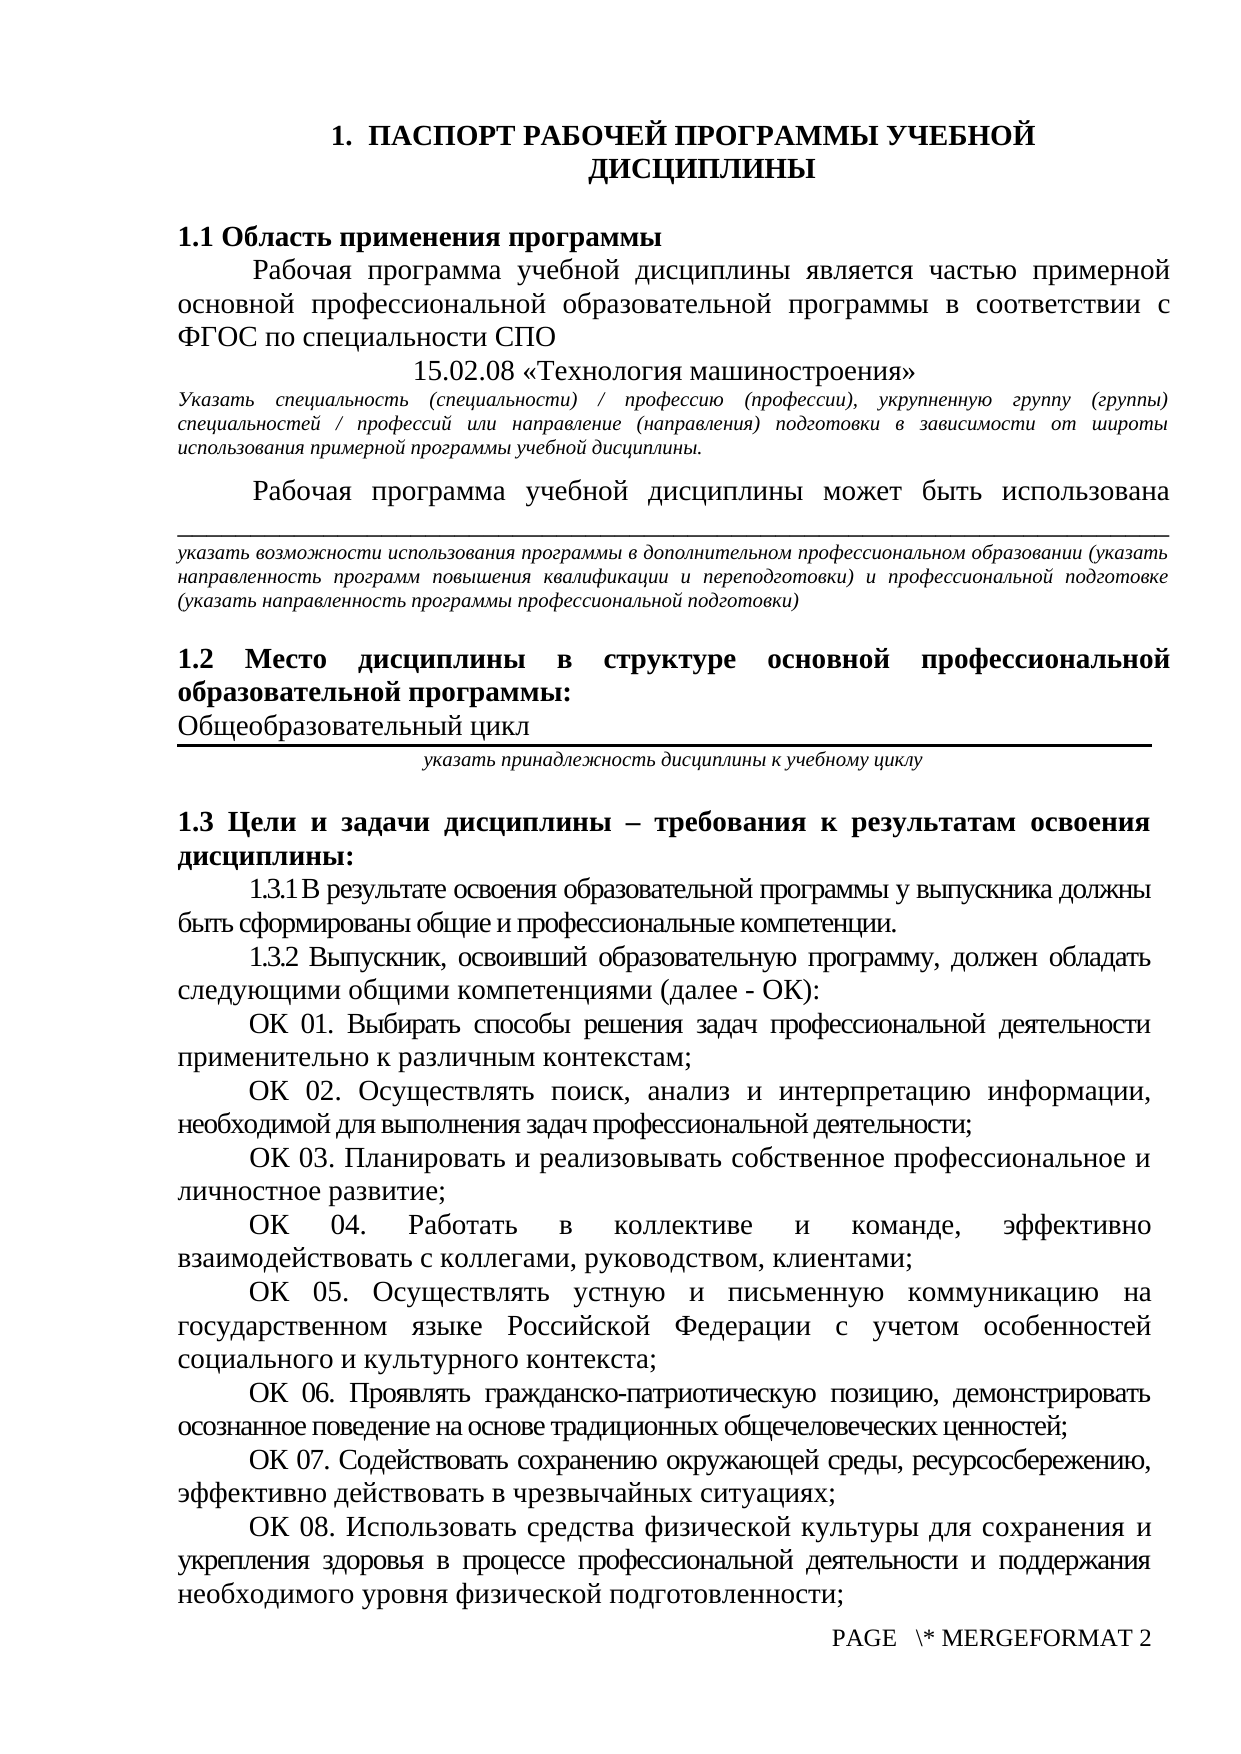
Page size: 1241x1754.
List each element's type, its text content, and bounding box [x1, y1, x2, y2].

text ОК 06. Проявлять гражданско-патриотическую позицию, демонстрировать осознанное поведение на основе традиционных общечеловеческих ценностей; [177, 1375, 1152, 1442]
text 1.3 Цели и задачи дисциплины – требования к результатам освоения дисциплины: [177, 804, 1152, 872]
text ОК 07. Содействовать сохранению окружающей среды, ресурсосбережению, эффективно действовать в чрезвычайных ситуациях; [177, 1442, 1152, 1509]
text ОК 05. Осуществлять устную и письменную коммуникацию на государственном языке Российской Федерации с учетом особенностей социального и культурного контекста; [177, 1274, 1152, 1375]
text ОК 04. Работать в коллективе и команде, эффективно взаимодействовать с коллегами, руководством, клиентами; [177, 1207, 1152, 1274]
text ОК 08. Использовать средства физической культуры для сохранения и укрепления здоровья в процессе профессиональной деятельности и поддержания необходимого уровня физической подготовленности; [177, 1509, 1152, 1609]
text ОК 03. Планировать и реализовывать собственное профессиональное и личностное развитие; [177, 1140, 1152, 1207]
text Общеобразовательный цикл [177, 708, 1152, 744]
text 15.02.08 «Технология машиностроения» [177, 353, 1152, 386]
list Паспорт рабочей ПРОГРАММЫ УЧЕБНОЙ ДИСЦИПЛИНЫ [215, 118, 1152, 185]
text указать принадлежность дисциплины к учебному циклу [177, 747, 1171, 771]
text ОК 02. Осуществлять поиск, анализ и интерпретацию информации, необходимой для выполнения задач профессиональной деятельности; [177, 1073, 1152, 1140]
text 1.1 Область применения программы [177, 219, 1171, 252]
text Указать специальность (специальности) / профессию (профессии), укрупненную группу (группы) специальностей / профессий или направление (направления) подготовки в зависимости от широты использования примерной программы учебной дисциплины. [177, 386, 1171, 459]
text указать возможности использования программы в дополнительном профессиональном образовании (указать направленность программ повышения квалификации и переподготовки) и профессиональной подготовке (указать направленность программы профессиональной подготовки) [177, 540, 1171, 612]
text 1.3.2 Выпускник, освоивший образовательную программу, должен обладать следующими общими компетенциями (далее - ОК): [177, 939, 1152, 1006]
text ОК 01. Выбирать способы решения задач профессиональной деятельности применительно к различным контекстам; [177, 1006, 1152, 1073]
text Рабочая программа учебной дисциплины может быть использована ____________________________________________________________________ [177, 473, 1171, 540]
text 1.3.1 В результате освоения образовательной программы у выпускника должны быть сформированы общие и профессиональные компетенции. [177, 872, 1152, 939]
text 1.2 Место дисциплины в структуре основной профессиональной образовательной программы: [177, 641, 1171, 708]
text Рабочая программа учебной дисциплины является частью примерной основной профессиональной образовательной программы в соответствии с ФГОС по специальности СПО [177, 252, 1171, 353]
